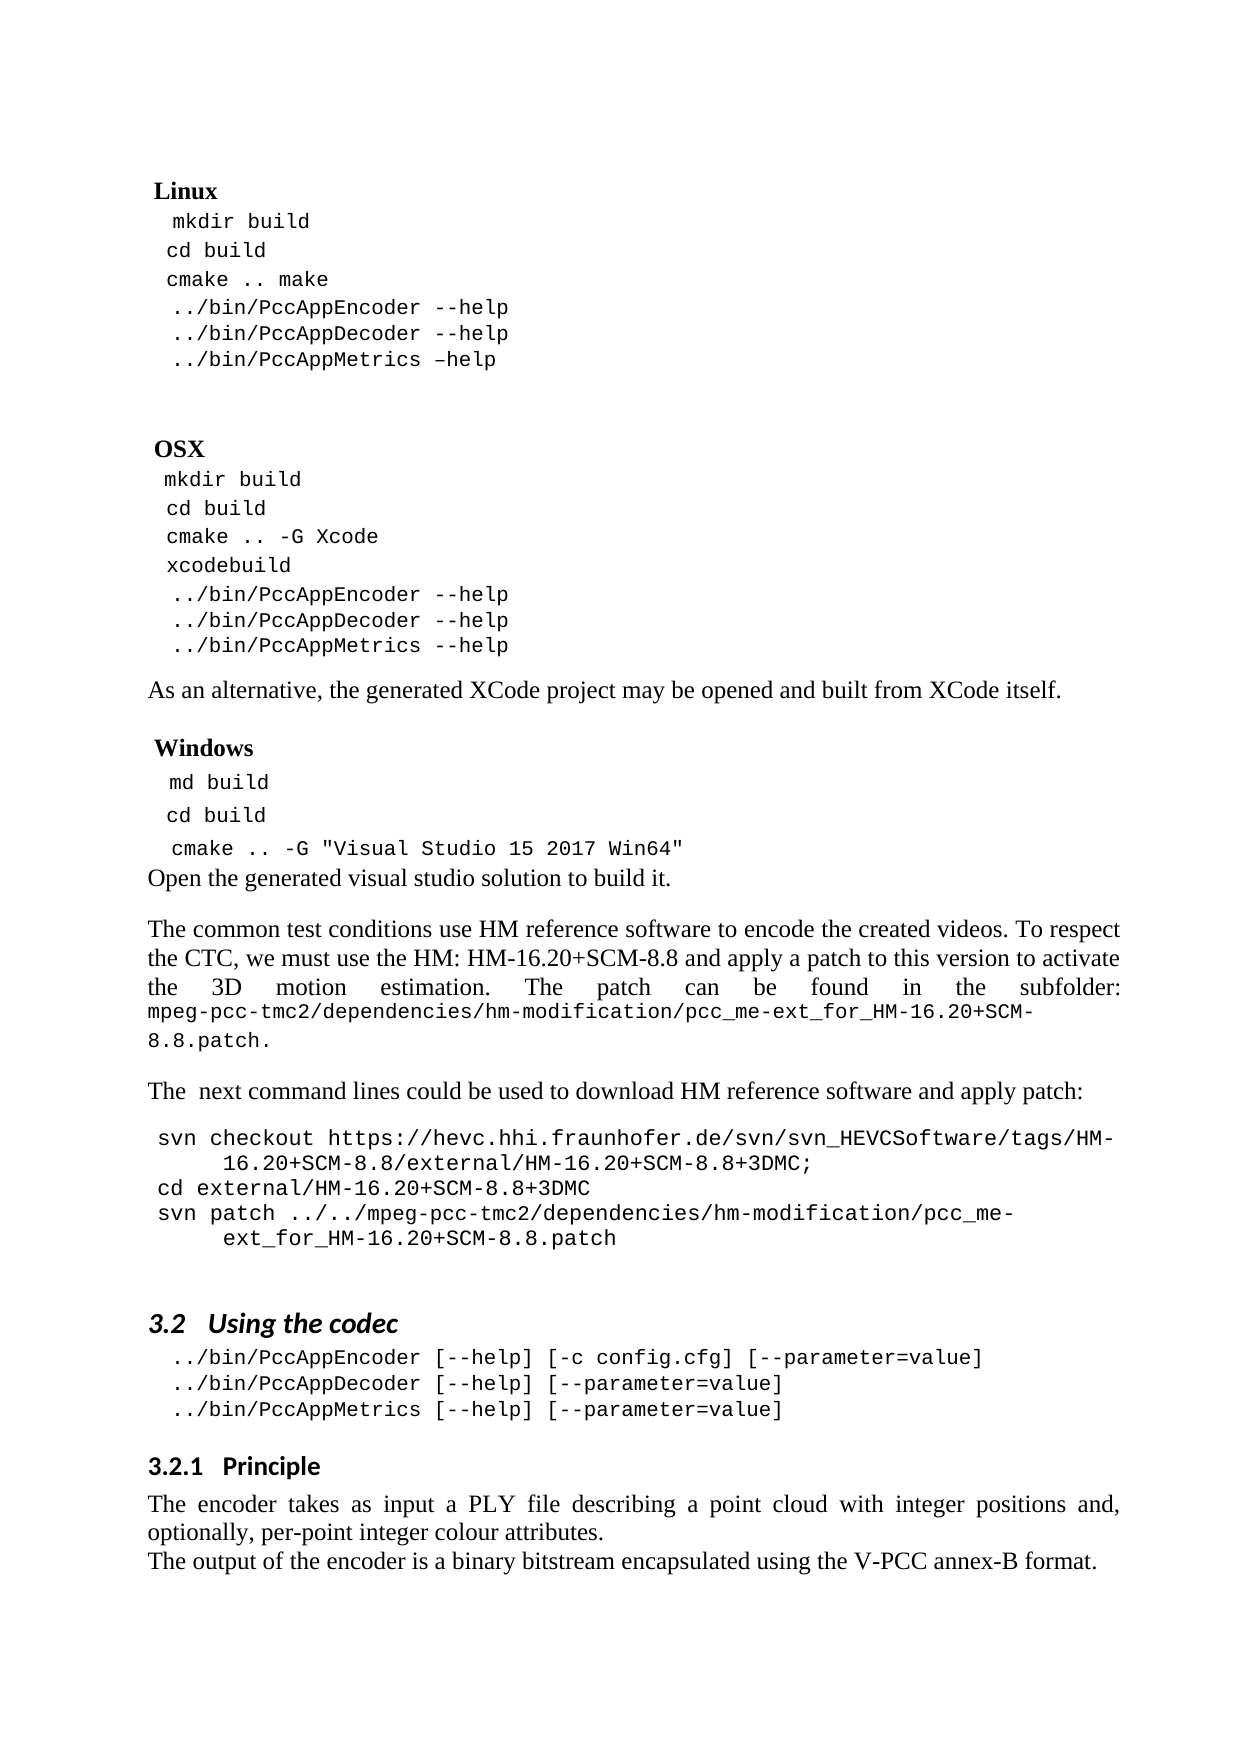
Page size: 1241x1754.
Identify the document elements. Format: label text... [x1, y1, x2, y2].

subtitle Principle [148, 1449, 1122, 1482]
text ../bin/PccAppEncoder [--help] [-c config.cfg] [--parameter=value] [171, 1347, 1122, 1371]
text The encoder takes as input a PLY file describing a point cloud with integer positions and, optionally, per-point integer colour attributes. [147, 1489, 1122, 1546]
text cmake .. -G Xcode [153, 526, 1122, 550]
text cd build [153, 497, 1122, 521]
text ../bin/PccAppMetrics [--help] [--parameter=value] [171, 1399, 1122, 1422]
text The common test conditions use HM reference software to encode the created videos. To respect the CTC, we must use the HM: HM-16.20+SCM-8.8 and apply a patch to this version to activate the 3D motion estimation. The patch can be found in the subfolder: mpeg-pcc-tmc2/dependencies/hm-modification/pcc_me-ext_for_HM-16.20+SCM-8.8.patch. [147, 914, 1122, 1054]
text ../bin/PccAppEncoder --help [171, 297, 1122, 321]
text svn checkout https://hevc.hhi.fraunhofer.de/svn/svn_HEVCSoftware/tags/HM-16.20+SCM-8.8/external/HM-16.20+SCM-8.8+3DMC; [157, 1128, 1122, 1177]
text The next command lines could be used to download HM reference software and apply patch: [147, 1076, 1122, 1105]
text Windows [153, 733, 1122, 761]
text ../bin/PccAppDecoder [--help] [--parameter=value] [171, 1373, 1122, 1397]
text Open the generated visual studio solution to build it. [147, 863, 1122, 892]
text Linux [153, 176, 1122, 205]
text As an alternative, the generated XCode project may be opened and built from XCode itself. [147, 675, 1122, 704]
text cd external/HM-16.20+SCM-8.8+3DMC [157, 1177, 1122, 1202]
text cmake .. make [153, 269, 1122, 292]
text ../bin/PccAppMetrics --help [171, 635, 1122, 659]
text md build [153, 772, 1122, 796]
text The output of the encoder is a binary bitstream encapsulated using the V-PCC annex-B format. [147, 1546, 1122, 1575]
text ../bin/PccAppDecoder --help [171, 609, 1122, 633]
subtitle Using the codec [148, 1305, 1122, 1341]
text cmake .. -G "Visual Studio 15 2017 Win64" [171, 838, 1122, 861]
text svn patch ../../mpeg-pcc-tmc2/dependencies/hm-modification/pcc_me-ext_for_HM-16.20+SCM-8.8.patch [157, 1202, 1122, 1252]
text ../bin/PccAppMetrics –help [171, 349, 1122, 373]
text mkdir build [153, 469, 1122, 492]
text mkdir build [153, 211, 1122, 234]
text OSX [153, 434, 1122, 463]
text cd build [153, 240, 1122, 263]
text ../bin/PccAppEncoder --help [171, 584, 1122, 607]
text xcodebuild [153, 555, 1122, 579]
text ../bin/PccAppDecoder --help [171, 323, 1122, 347]
text cd build [153, 805, 1122, 829]
